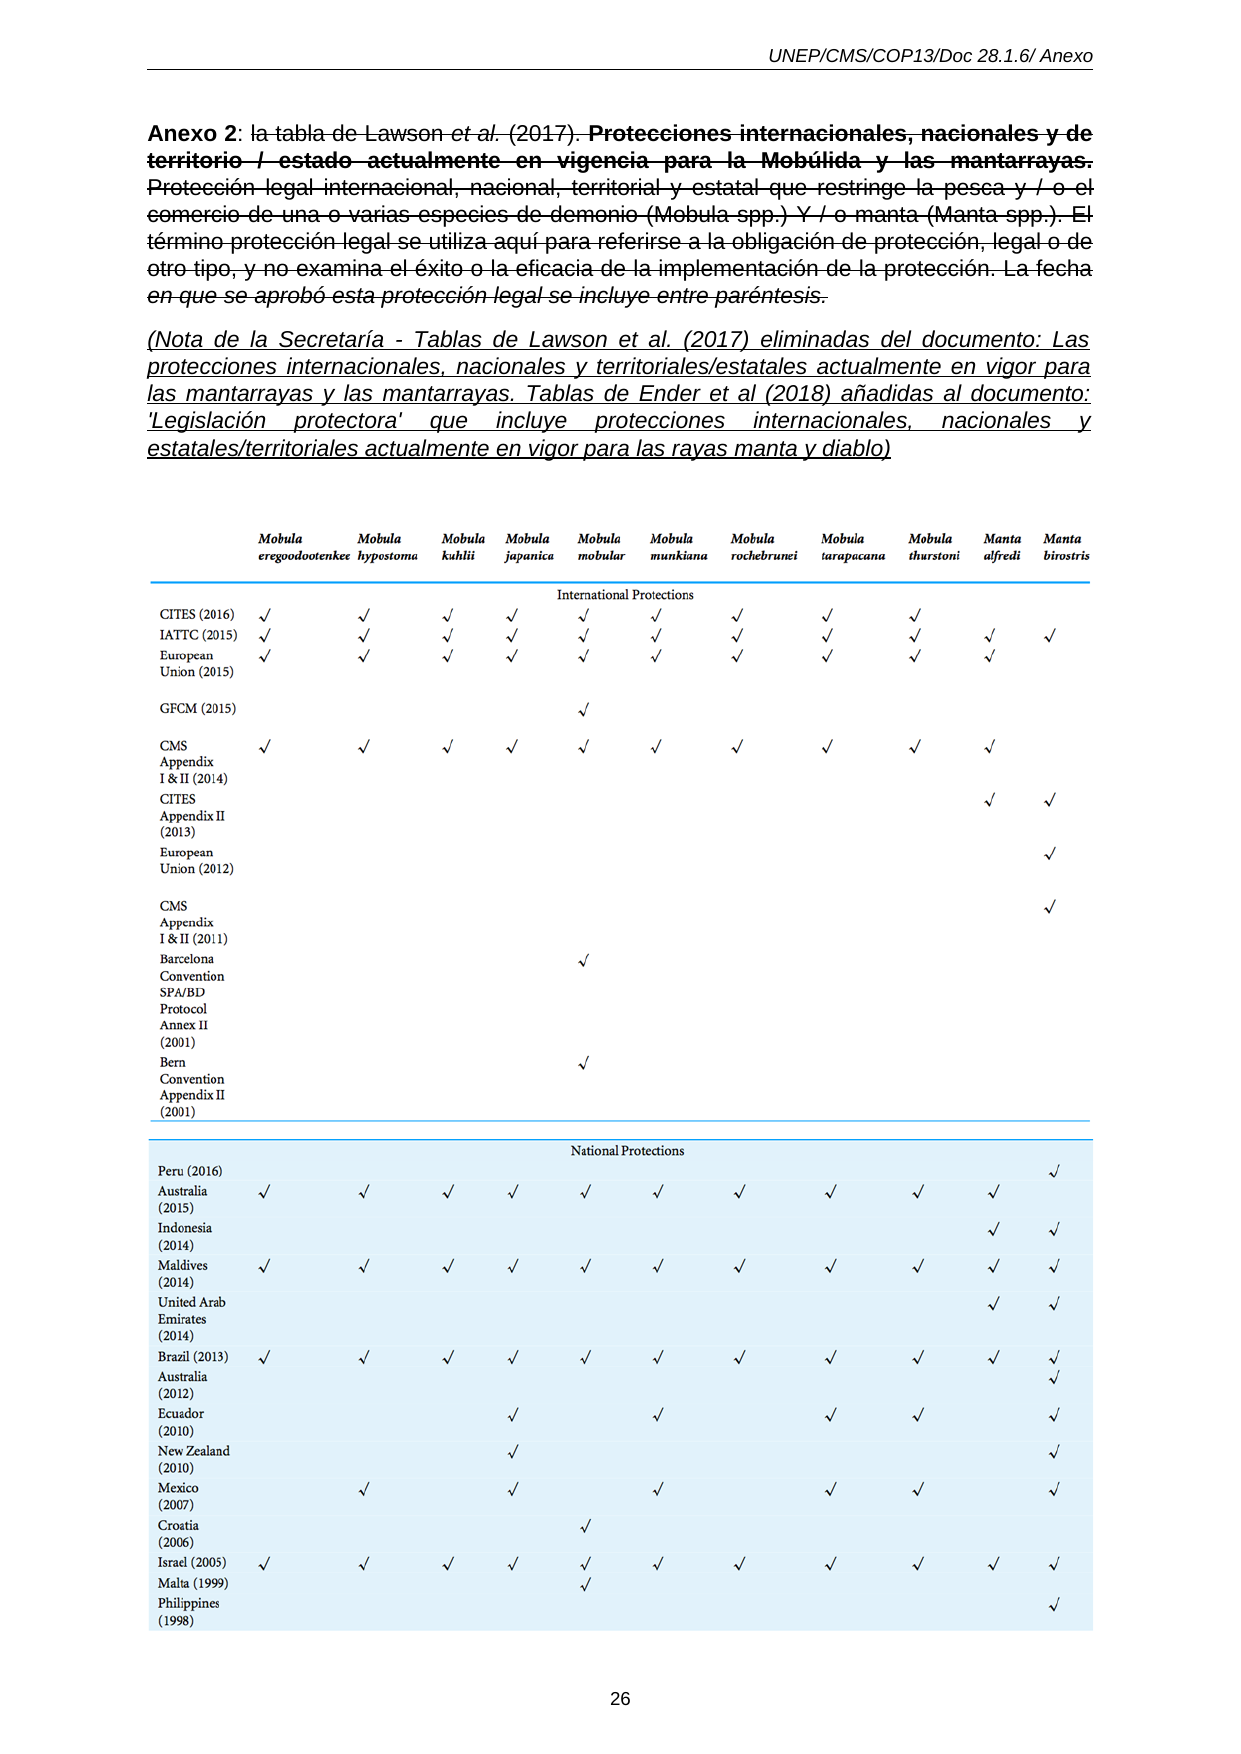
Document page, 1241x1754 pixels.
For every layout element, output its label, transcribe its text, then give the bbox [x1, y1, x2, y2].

picture [147, 1139, 1094, 1633]
picture [147, 522, 1093, 1122]
text Anexo 2: la tabla de Lawson et al. (2017). Protecciones internacionales, nacionales y de territorio / estado actualmente en vigencia para la Mobúlida y las mantarrayas. Protección legal internacional, nacional, territorial y estatal que restringe la pesca y / o el comercio de una o varias especies de demonio (Mobula spp.) Y / o manta (Manta spp.). El término protección legal se utiliza aquí para referirse a la obligación de protección, legal o de otro tipo, y no examina el éxito o la eficacia de la implementación de la protección. La fecha en que se aprobó esta protección legal se incluye entre paréntesis. [147, 120, 1093, 161]
text (Nota de la Secretaría - Tablas de Lawson et al. (2017) eliminadas del documento: Las protecciones internacionales, nacionales y territoriales/estatales actualmente en vigor para las mantarrayas y las mantarrayas. Tablas de Ender et al (2018) añadidas al documento: 'Legislación protectora' que incluye protecciones internacionales, nacionales y estatales/territoriales actualmente en vigor para las rayas manta y diablo) [147, 326, 1093, 461]
